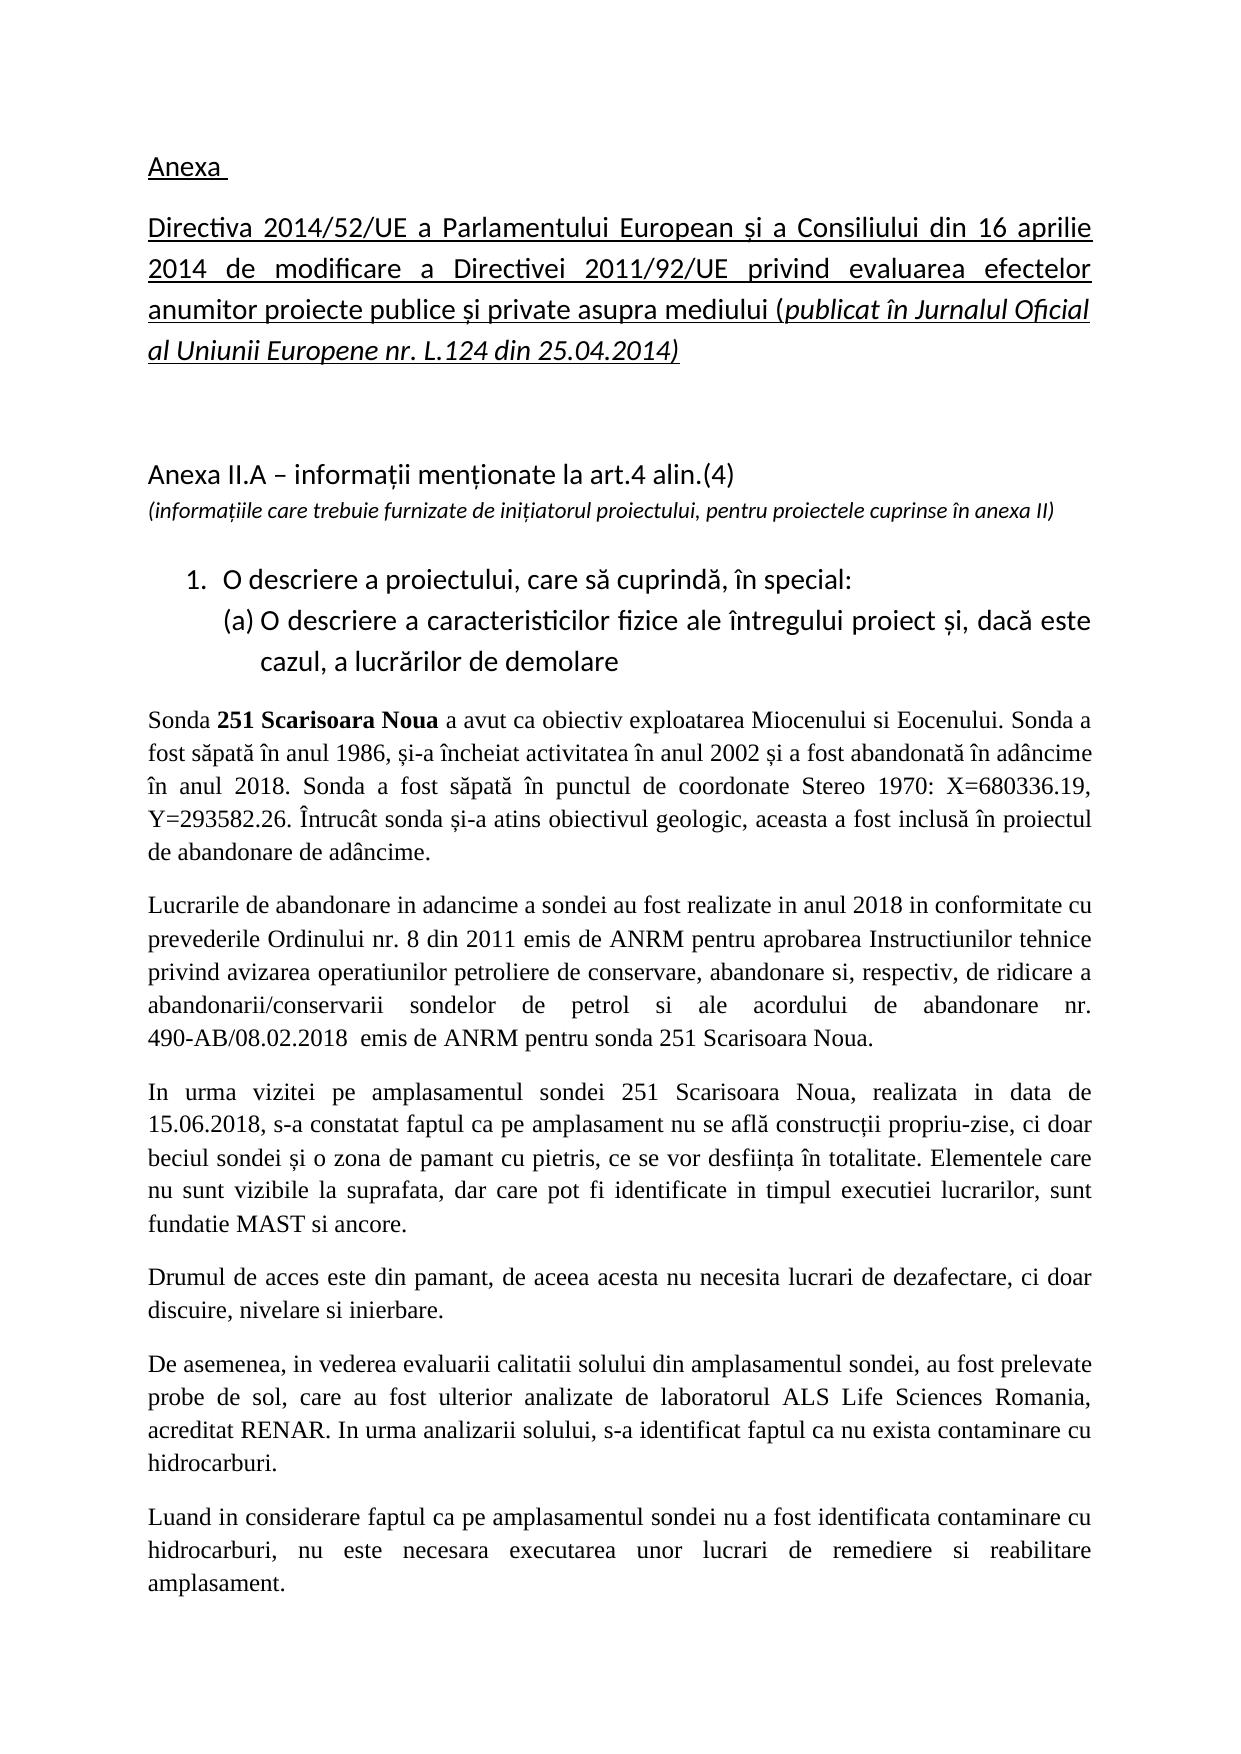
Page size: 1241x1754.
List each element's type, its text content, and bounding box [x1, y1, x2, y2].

text In urma vizitei pe amplasamentul sondei 251 Scarisoara Noua, realizata in data de 15.06.2018, s-a constatat faptul ca pe amplasament nu se află construcții propriu-zise, ci doar beciul sondei și o zona de pamant cu pietris, ce se vor desființa în totalitate. Elementele care nu sunt vizibile la suprafata, dar care pot fi identificate in timpul executiei lucrarilor, sunt fundatie MAST si ancore. [148, 1077, 1093, 1237]
text Sonda 251 Scarisoara Noua a avut ca obiectiv exploatarea Miocenului si Eocenului. Sonda a fost săpată în anul 1986, și-a încheiat activitatea în anul 2002 și a fost abandonată în adâncime în anul 2018. Sonda a fost săpată în punctul de coordonate Stereo 1970: X=680336.19, Y=293582.26. Întrucât sonda și-a atins obiectivul geologic, aceasta a fost inclusă în proiectul de abandonare de adâncime. [148, 705, 1093, 866]
text Anexa II.A – informații menționate la art.4 alin.(4) [148, 456, 1093, 491]
text De asemenea, in vederea evaluarii calitatii solului din amplasamentul sondei, au fost prelevate probe de sol, care au fost ulterior analizate de laboratorul ALS Life Sciences Romania, acreditat RENAR. In urma analizarii solului, s-a identificat faptul ca nu exista contaminare cu hidrocarburi. [148, 1349, 1093, 1477]
list O descriere a proiectului, care să cuprindă, în special: [185, 561, 1093, 597]
text Luand in considerare faptul ca pe amplasamentul sondei nu a fost identificata contaminare cu hidrocarburi, nu este necesara executarea unor lucrari de remediere si reabilitare amplasament. [148, 1502, 1093, 1597]
text Directiva 2014/52/UE a Parlamentului European și a Consiliului din 16 aprilie 2014 de modificare a Directivei 2011/92/UE privind evaluarea efectelor anumitor proiecte publice și private asupra mediului (publicat în Jurnalul Oficial al Uniunii Europene nr. L.124 din 25.04.2014) [148, 209, 1093, 240]
text Directiva 2014/52/UE a Parlamentului European și a Consiliului din 16 aprilie 2014 de modificare a Directivei 2011/92/UE privind evaluarea efectelor anumitor proiecte publice și private asupra mediului (publicat în Jurnalul Oficial al Uniunii Europene nr. L.124 din 25.04.2014) [148, 242, 1093, 368]
text Lucrarile de abandonare in adancime a sondei au fost realizate in anul 2018 in conformitate cu prevederile Ordinului nr. 8 din 2011 emis de ANRM pentru aprobarea Instructiunilor tehnice privind avizarea operatiunilor petroliere de conservare, abandonare si, respectiv, de ridicare a abandonarii/conservarii sondelor de petrol si ale acordului de abandonare nr. 490-AB/08.02.2018 emis de ANRM pentru sonda 251 Scarisoara Noua. [148, 891, 1093, 1051]
text Drumul de acces este din pamant, de aceea acesta nu necesita lucrari de dezafectare, ci doar discuire, nivelare si inierbare. [148, 1262, 1093, 1324]
list O descriere a caracteristicilor fizice ale întregului proiect și, dacă este cazul, a lucrărilor de demolare [223, 602, 1093, 678]
text (informațiile care trebuie furnizate de inițiatorul proiectului, pentru proiectele cuprinse în anexa II) [148, 497, 1093, 525]
text Anexa [148, 148, 1093, 183]
